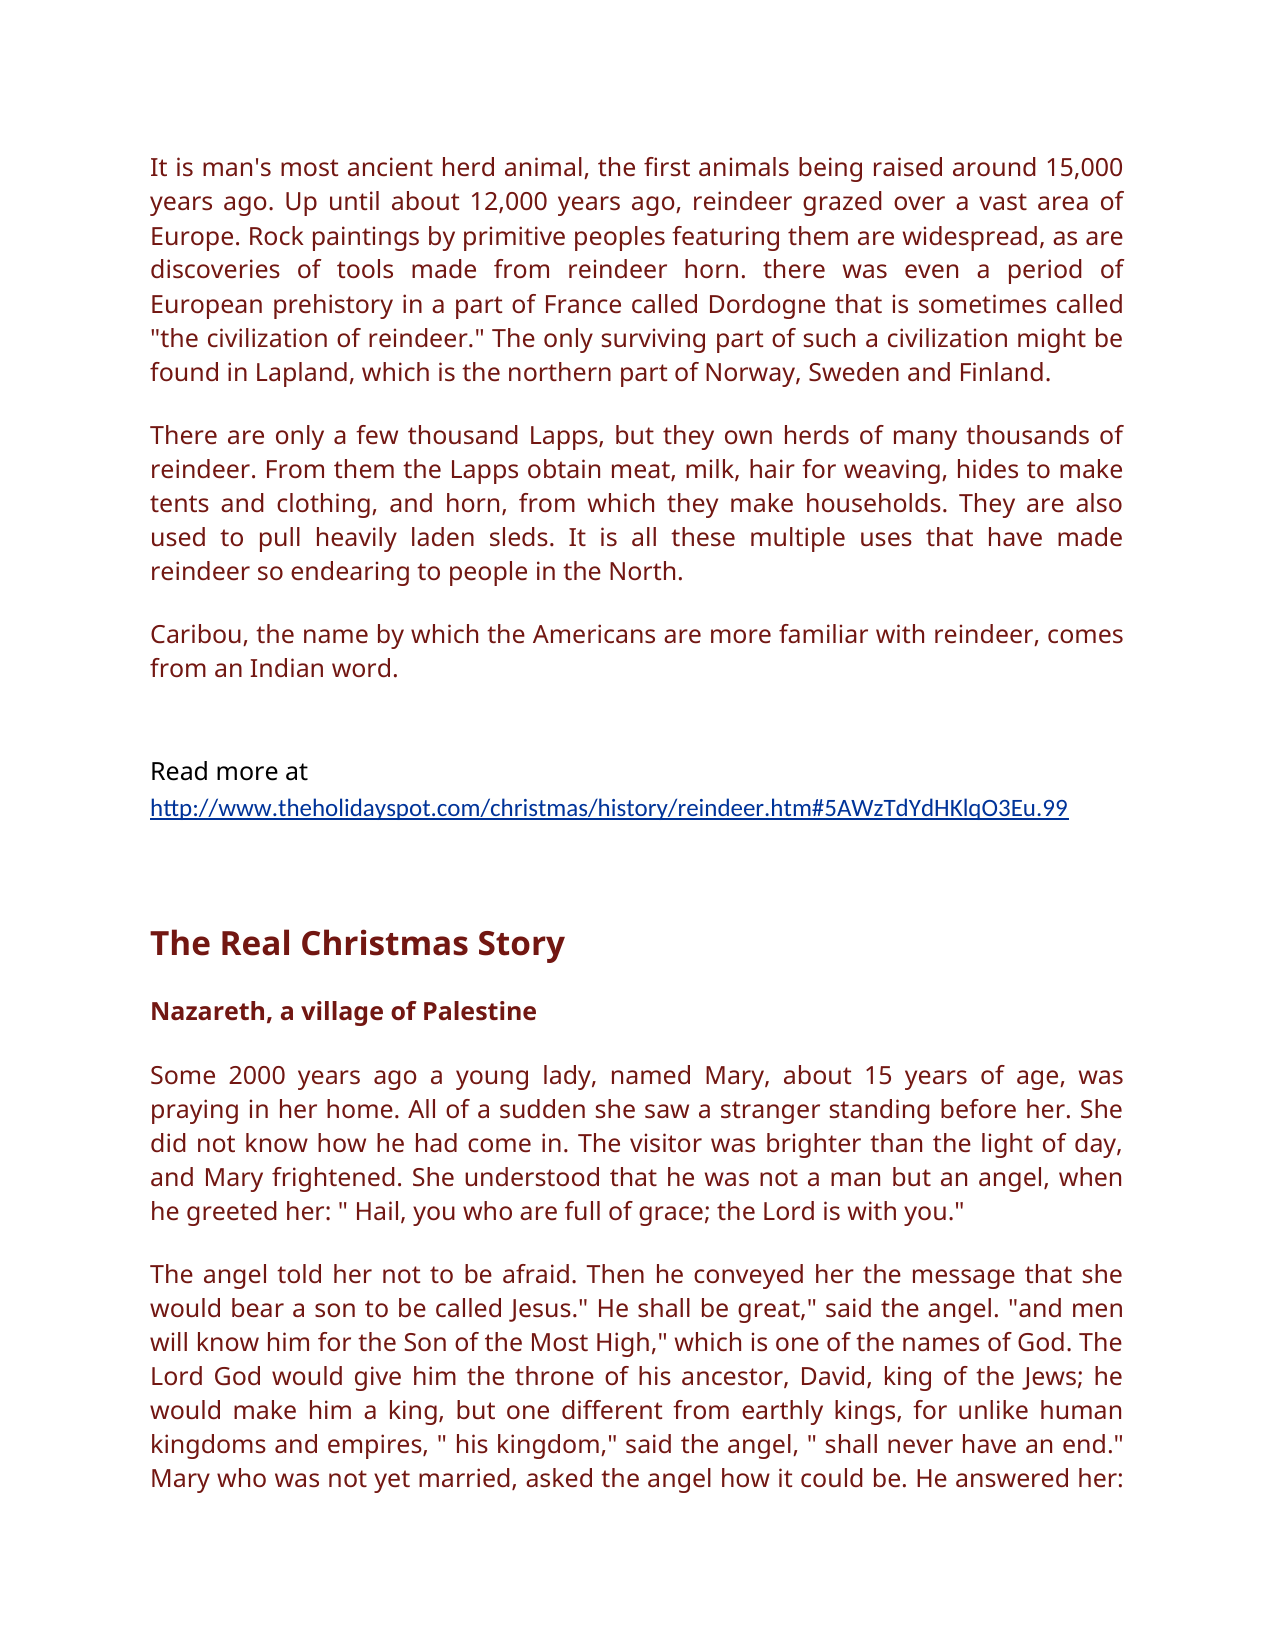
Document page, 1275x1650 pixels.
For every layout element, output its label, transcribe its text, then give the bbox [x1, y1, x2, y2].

text It is man's most ancient herd animal, the first animals being raised around 15,000 years ago. Up until about 12,000 years ago, reindeer grazed over a vast area of Europe. Rock paintings by primitive peoples featuring them are widespread, as are discoveries of tools made from reindeer horn. there was even a period of European prehistory in a part of France called Dordogne that is sometimes called "the civilization of reindeer." The only surviving part of such a civilization might be found in Lapland, which is the northern part of Norway, Sweden and Finland. [150, 150, 1125, 388]
text The Real Christmas Story [150, 919, 1125, 965]
text Caribou, the name by which the Americans are more familiar with reindeer, comes from an Indian word. [150, 617, 1125, 685]
text Nazareth, a village of Palestine [150, 994, 1125, 1028]
text Read more at http://www.theholidayspot.com/christmas/history/reindeer.htm#5AWzTdYdHKlqO3Eu.99 [150, 714, 1125, 823]
text There are only a few thousand Lapps, but they own herds of many thousands of reindeer. From them the Lapps obtain meat, milk, hair for weaving, hides to make tents and clothing, and horn, from which they make households. They are also used to pull heavily laden sleds. It is all these multiple uses that have made reindeer so endearing to people in the North. [150, 418, 1125, 588]
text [150, 1257, 1125, 1495]
text Some 2000 years ago a young lady, named Mary, about 15 years of age, was praying in her home. All of a sudden she saw a stranger standing before her. She did not know how he had come in. The visitor was brighter than the light of day, and Mary frightened. She understood that he was not a man but an angel, when he greeted her: " Hail, you who are full of grace; the Lord is with you." [150, 1057, 1125, 1228]
